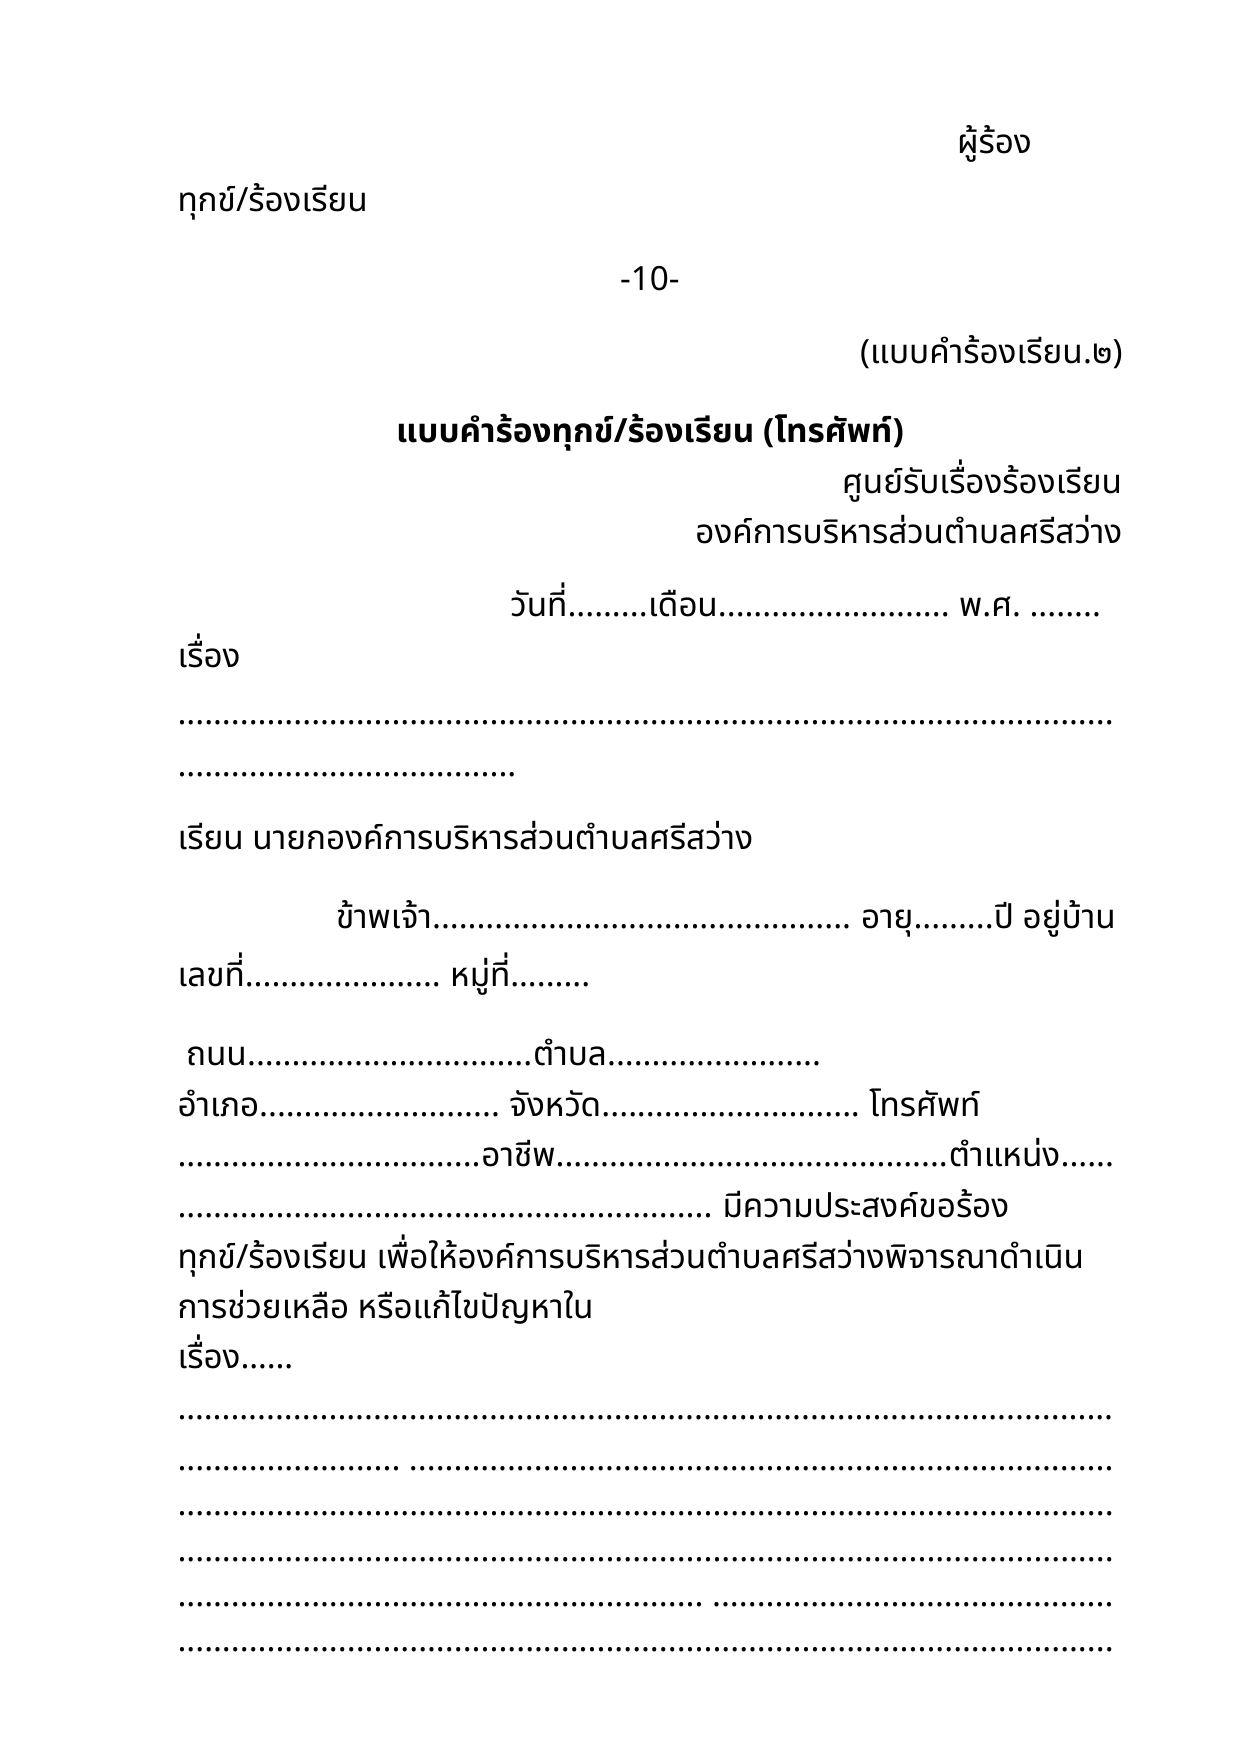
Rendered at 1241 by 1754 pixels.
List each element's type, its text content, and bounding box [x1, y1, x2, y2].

text เรียน นายกองค์การบริหารส่วนตำบลศรีสว่าง [177, 814, 1122, 864]
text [177, 1030, 1122, 1662]
text ข้าพเจ้า............................................... อายุ.........ปี อยู่บ้านเลขที่...................... หมู่ที่…...... [177, 893, 1122, 1002]
text (แบบคำร้องเรียน.๒) [177, 328, 1122, 379]
text วันที่.........เดือน.......................... พ.ศ. ........ [177, 581, 1122, 632]
text เรื่อง ............................................................................................................................................... [177, 632, 1122, 787]
text องค์การบริหารส่วนตำบลศรีสว่าง [177, 508, 1122, 558]
text แบบคำร้องทุกข์/ร้องเรียน (โทรศัพท์) [177, 407, 1122, 458]
text ผู้ร้องทุกข์/ร้องเรียน [177, 118, 1122, 227]
text ศูนย์รับเรื่องร้องเรียน [177, 458, 1122, 508]
text -10- [177, 255, 1122, 300]
